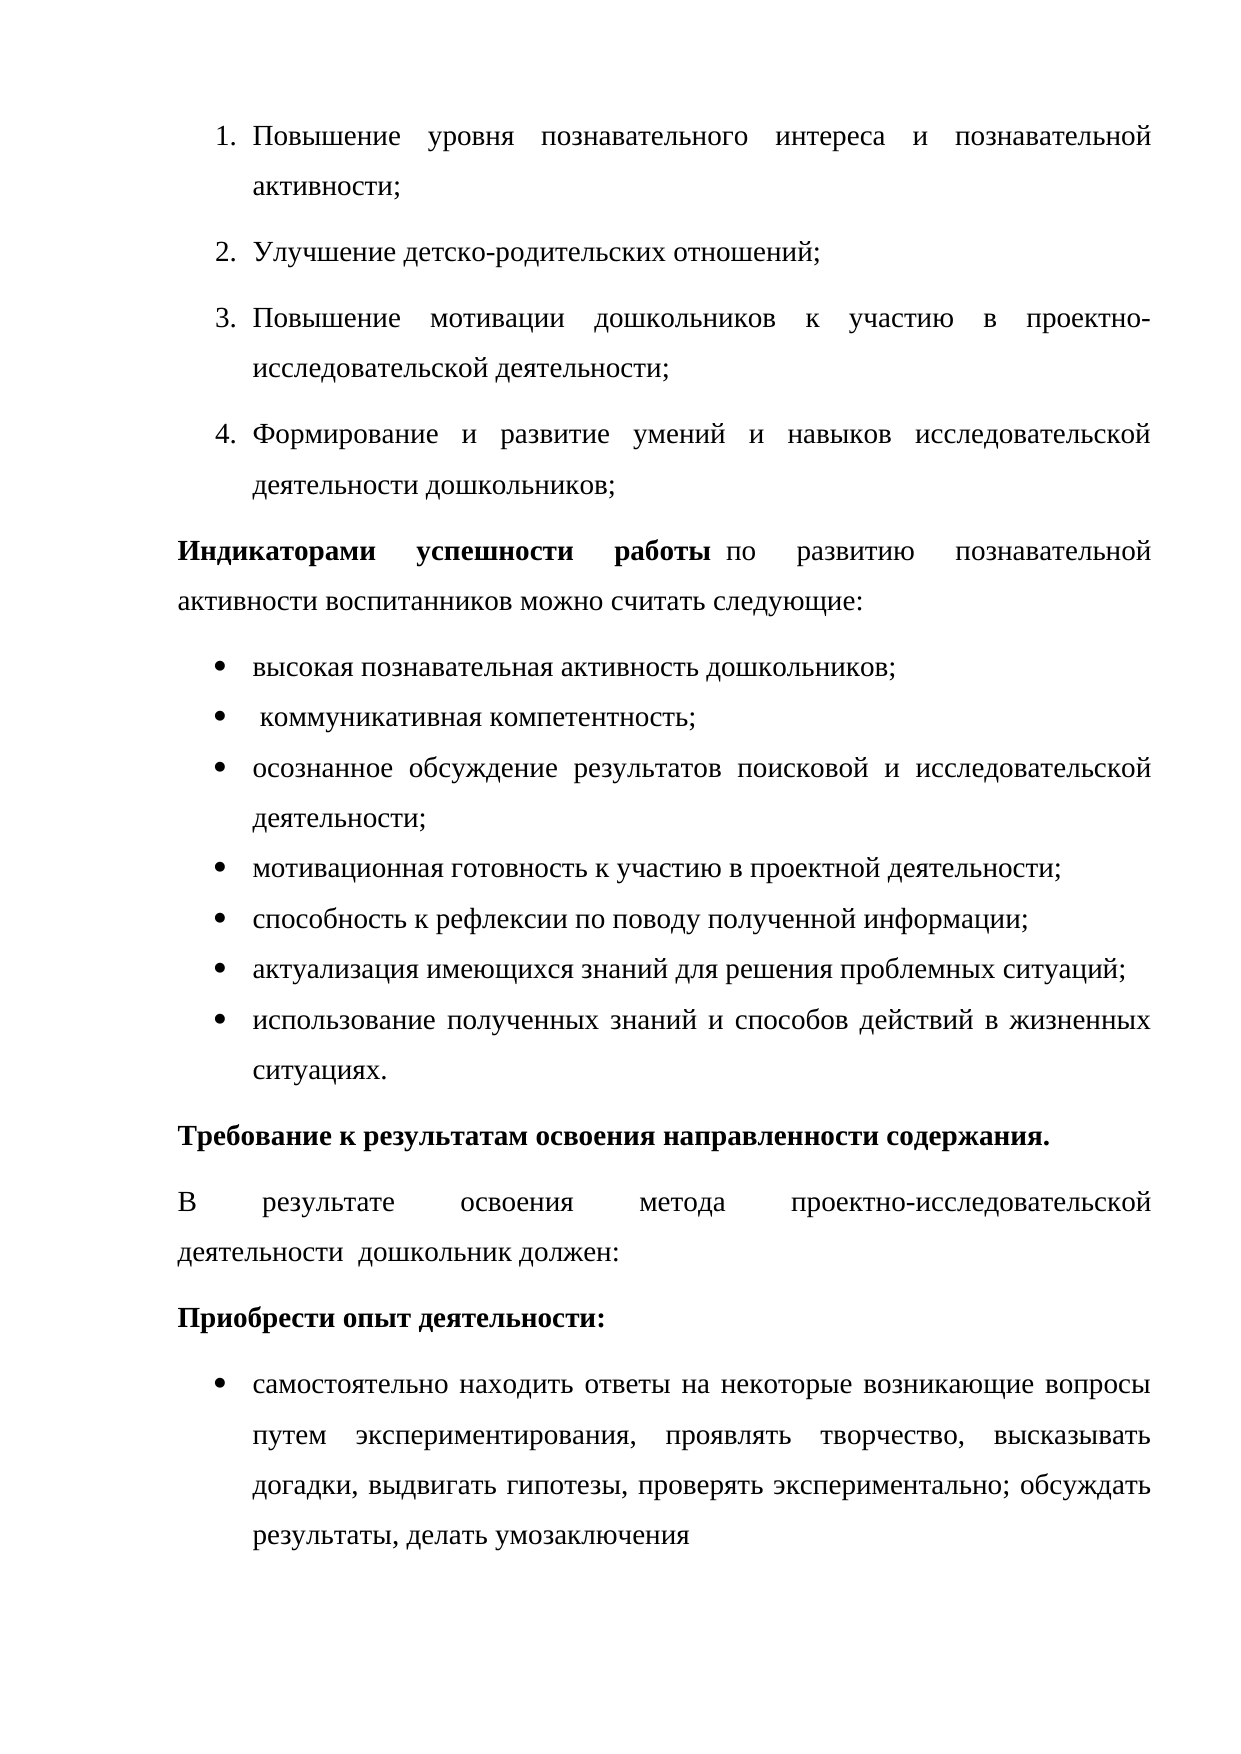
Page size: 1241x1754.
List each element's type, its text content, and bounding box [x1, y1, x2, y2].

text Требование к результатам освоения направленности содержания. [177, 1118, 1152, 1152]
text Приобрести опыт деятельности: [177, 1300, 1152, 1334]
list осознанное обсуждение результатов поисковой и исследовательской деятельности; [215, 750, 1152, 834]
list Формирование и развитие умений и навыков исследовательской деятельности дошкольников; [215, 417, 1152, 500]
list самостоятельно находить ответы на некоторые возникающие вопросы путем экспериментирования, проявлять творчество, высказывать догадки, выдвигать гипотезы, проверять экспериментально; обсуждать результаты, делать умозаключения [215, 1366, 1152, 1551]
list Повышение мотивации дошкольников к участию в проектно-исследовательской деятельности; [215, 300, 1152, 384]
list коммуникативная компетентность; [215, 699, 1152, 733]
list высокая познавательная активность дошкольников; [215, 649, 1152, 683]
text Индикаторами успешности работы по развитию познавательной активности воспитанников можно считать следующие: [177, 533, 1152, 617]
list использование полученных знаний и способов действий в жизненных ситуациях. [215, 1002, 1152, 1086]
list Улучшение детско-родительских отношений; [215, 234, 1152, 268]
list актуализация имеющихся знаний для решения проблемных ситуаций; [215, 951, 1152, 985]
list способность к рефлексии по поводу полученной информации; [215, 901, 1152, 935]
list мотивационная готовность к участию в проектной деятельности; [215, 851, 1152, 884]
text В результате освоения метода проектно-исследовательской деятельности дошкольник должен: [177, 1184, 1152, 1268]
list Повышение уровня познавательного интереса и познавательной активности; [215, 118, 1152, 202]
